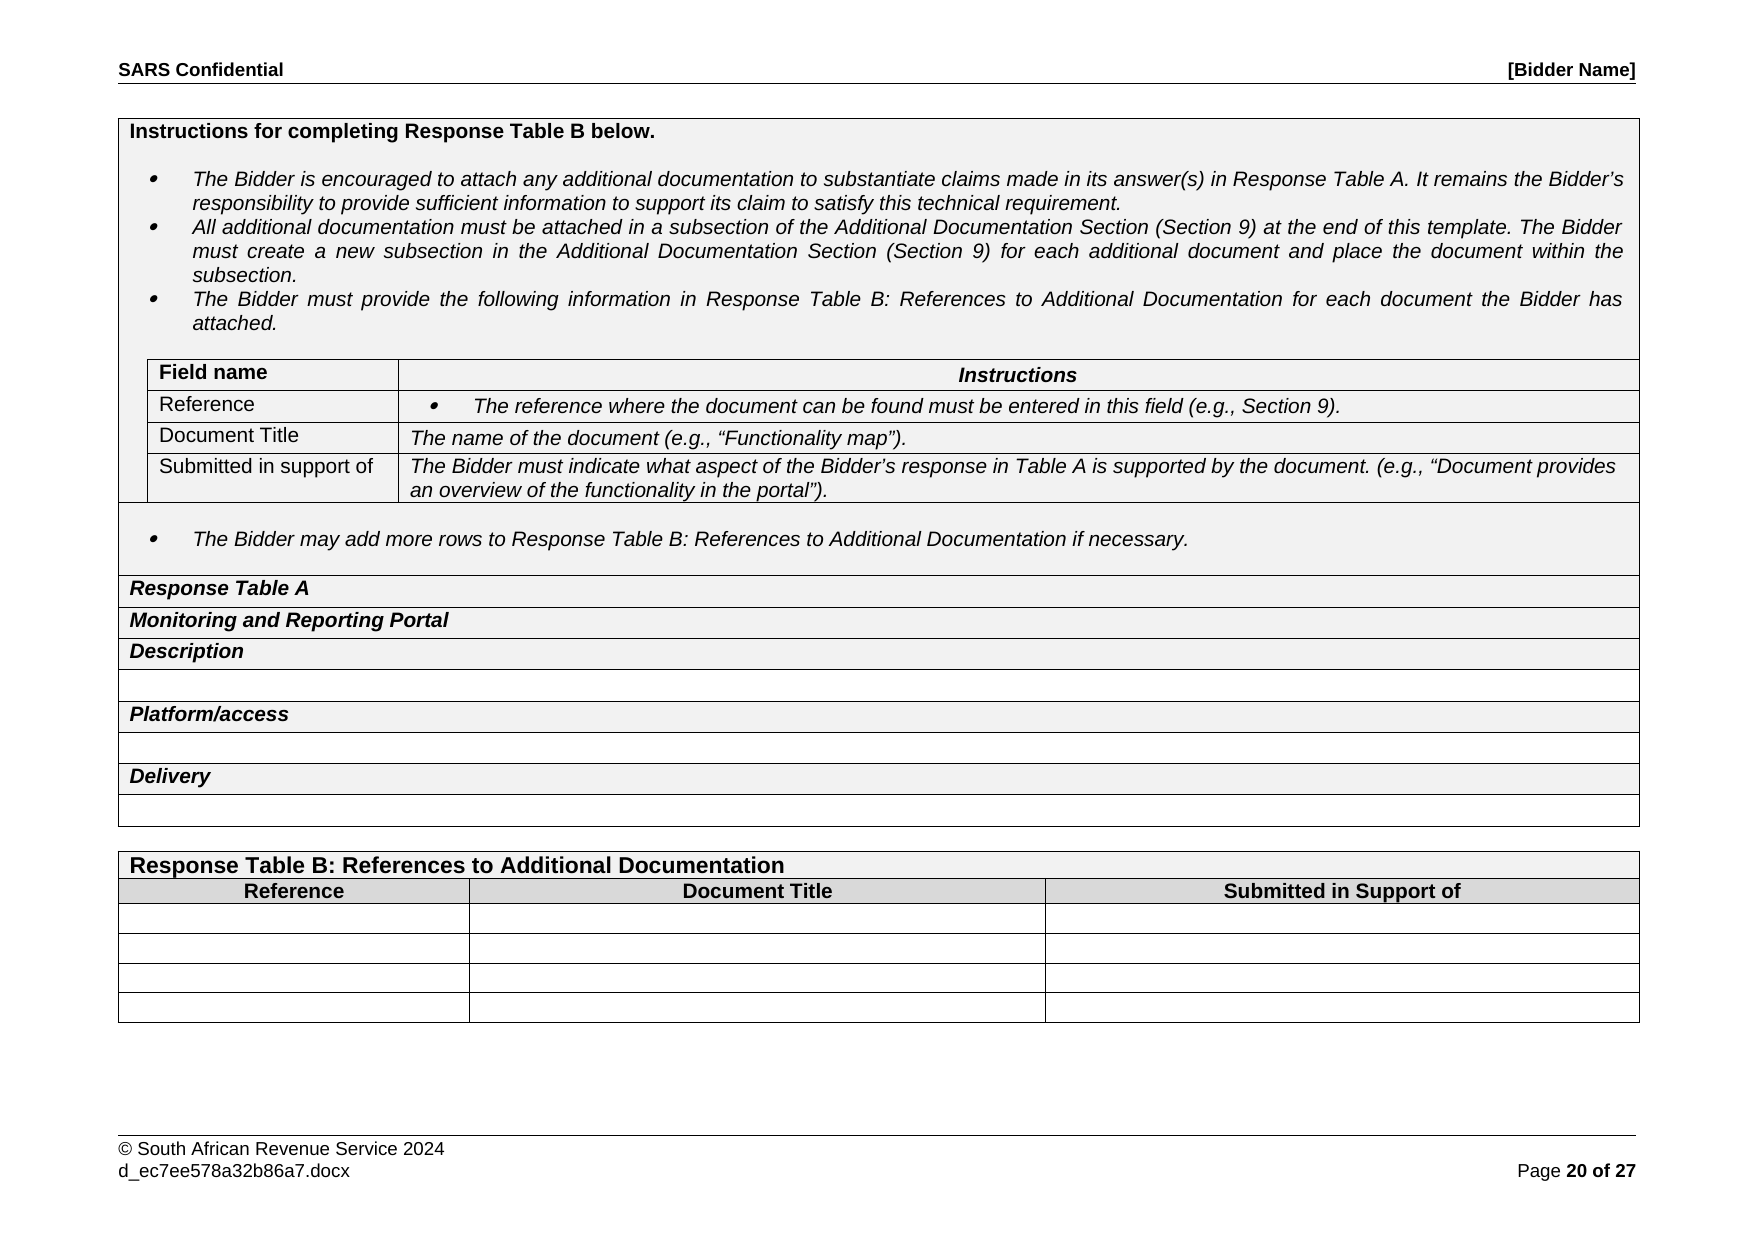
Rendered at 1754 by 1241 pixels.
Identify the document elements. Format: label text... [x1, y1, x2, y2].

table_cell Description [119, 639, 1639, 669]
table_cell [119, 934, 469, 962]
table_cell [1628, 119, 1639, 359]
table_cell [470, 964, 1045, 992]
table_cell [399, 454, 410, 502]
table_header Response Table B: References to Additional Documentation [119, 852, 1639, 878]
table_cell Document Title [148, 423, 398, 453]
table_cell Response Table A [119, 576, 1639, 607]
table_cell Field name [148, 360, 398, 390]
table_cell [1046, 993, 1639, 1022]
table_cell Instructions [399, 360, 1639, 390]
table_cell Monitoring and Reporting Portal [119, 608, 1639, 638]
table_cell Document Title [470, 879, 1045, 903]
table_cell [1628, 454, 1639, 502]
table_cell The name of the document (e.g., “Functionality map”). [399, 423, 1639, 453]
table_cell Reference [119, 879, 469, 903]
table_cell [119, 993, 469, 1022]
table_cell [119, 964, 469, 992]
table_cell [470, 993, 1045, 1022]
table_cell [119, 904, 469, 933]
table_cell [1046, 964, 1639, 992]
table_cell Submitted in support of [148, 454, 398, 502]
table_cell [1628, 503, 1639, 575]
table_cell Submitted in Support of [1046, 879, 1639, 903]
table_cell The reference where the document can be found must be entered in this field (e.g., Section 9). [399, 391, 1639, 422]
table_cell [470, 904, 1045, 933]
table_cell [119, 795, 1639, 826]
table_cell The Bidder may add more rows to Response Table B: References to Additional Documentation if necessary. [119, 503, 204, 575]
table_cell Platform/access [119, 702, 1639, 732]
table_cell Delivery [119, 764, 1639, 794]
table_cell [470, 934, 1045, 962]
table_cell [1046, 904, 1639, 933]
table_cell [119, 733, 1639, 763]
table_cell [119, 670, 1639, 701]
table_cell [1046, 934, 1639, 962]
table_cell Reference [148, 391, 398, 422]
table_cell [119, 359, 147, 502]
